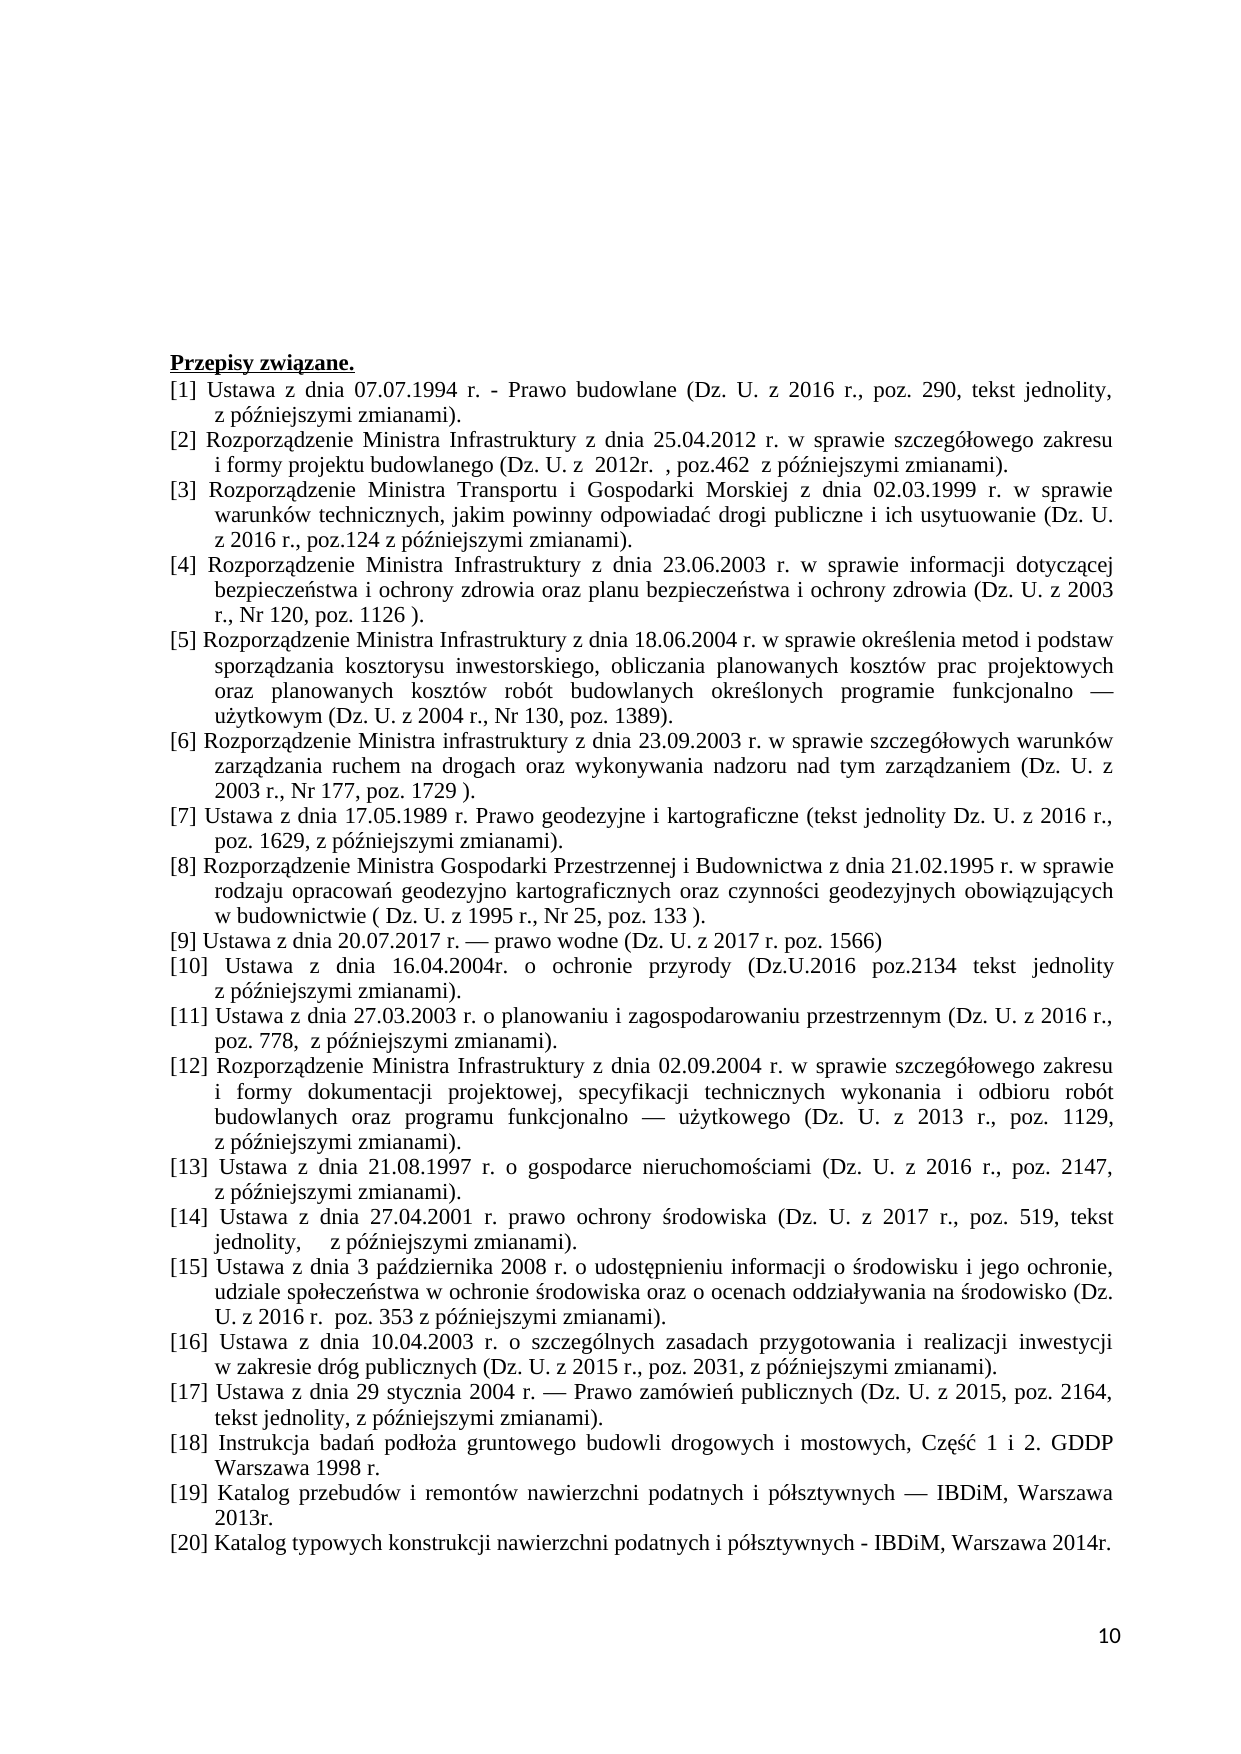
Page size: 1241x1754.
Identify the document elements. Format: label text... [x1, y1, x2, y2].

text [18] Instrukcja badań podłoża gruntowego budowli drogowych i mostowych, Część 1 i 2. GDDP Warszawa 1998 r. [170, 1430, 1115, 1480]
text [15] Ustawa z dnia 3 października 2008 r. o udostępnieniu informacji o środowisku i jego ochronie, udziale społeczeństwa w ochronie środowiska oraz o ocenach oddziaływania na środowisko (Dz. U. z 2016 r. poz. 353 z późniejszymi zmianami). [170, 1254, 1115, 1330]
text [11] Ustawa z dnia 27.03.2003 r. o planowaniu i zagospodarowaniu przestrzennym (Dz. U. z 2016 r., poz. 778, z późniejszymi zmianami). [170, 1004, 1115, 1054]
text [14] Ustawa z dnia 27.04.2001 r. prawo ochrony środowiska (Dz. U. z 2017 r., poz. 519, tekst jednolity, z późniejszymi zmianami). [170, 1204, 1115, 1254]
text [20] Katalog typowych konstrukcji nawierzchni podatnych i półsztywnych - IBDiM, Warszawa 2014r. [170, 1530, 1115, 1555]
text [19] Katalog przebudów i remontów nawierzchni podatnych i półsztywnych — IBDiM, Warszawa 2013r. [170, 1480, 1115, 1530]
text [16] Ustawa z dnia 10.04.2003 r. o szczególnych zasadach przygotowania i realizacji inwestycji w zakresie dróg publicznych (Dz. U. z 2015 r., poz. 2031, z późniejszymi zmianami). [170, 1330, 1115, 1380]
text [12] Rozporządzenie Ministra Infrastruktury z dnia 02.09.2004 r. w sprawie szczegółowego zakresu i formy dokumentacji projektowej, specyfikacji technicznych wykonania i odbioru robót budowlanych oraz programu funkcjonalno — użytkowego (Dz. U. z 2013 r., poz. 1129, z późniejszymi zmianami). [170, 1054, 1115, 1154]
text [6] Rozporządzenie Ministra infrastruktury z dnia 23.09.2003 r. w sprawie szczegółowych warunków zarządzania ruchem na drogach oraz wykonywania nadzoru nad tym zarządzaniem (Dz. U. z 2003 r., Nr 177, poz. 1729 ). [170, 728, 1115, 803]
text [5] Rozporządzenie Ministra Infrastruktury z dnia 18.06.2004 r. w sprawie określenia metod i podstaw sporządzania kosztorysu inwestorskiego, obliczania planowanych kosztów prac projektowych oraz planowanych kosztów robót budowlanych określonych programie funkcjonalno — użytkowym (Dz. U. z 2004 r., Nr 130, poz. 1389). [170, 628, 1115, 728]
text [10] Ustawa z dnia 16.04.2004r. o ochronie przyrody (Dz.U.2016 poz.2134 tekst jednolity z późniejszymi zmianami). [170, 954, 1115, 1004]
text [2] Rozporządzenie Ministra Infrastruktury z dnia 25.04.2012 r. w sprawie szczegółowego zakresu i formy projektu budowlanego (Dz. U. z 2012r. , poz.462 z późniejszymi zmianami). [170, 427, 1115, 477]
list Przepisy związane. [170, 349, 1115, 375]
text [1] Ustawa z dnia 07.07.1994 r. - Prawo budowlane (Dz. U. z 2016 r., poz. 290, tekst jednolity, z późniejszymi zmianami). [170, 377, 1115, 427]
text [3] Rozporządzenie Ministra Transportu i Gospodarki Morskiej z dnia 02.03.1999 r. w sprawie warunków technicznych, jakim powinny odpowiadać drogi publiczne i ich usytuowanie (Dz. U. z 2016 r., poz.124 z późniejszymi zmianami). [170, 477, 1115, 553]
text [9] Ustawa z dnia 20.07.2017 r. — prawo wodne (Dz. U. z 2017 r. poz. 1566) [170, 929, 1115, 954]
text [17] Ustawa z dnia 29 stycznia 2004 r. — Prawo zamówień publicznych (Dz. U. z 2015, poz. 2164, tekst jednolity, z późniejszymi zmianami). [170, 1380, 1115, 1430]
text [8] Rozporządzenie Ministra Gospodarki Przestrzennej i Budownictwa z dnia 21.02.1995 r. w sprawie rodzaju opracowań geodezyjno kartograficznych oraz czynności geodezyjnych obowiązujących w budownictwie ( Dz. U. z 1995 r., Nr 25, poz. 133 ). [170, 853, 1115, 929]
text [13] Ustawa z dnia 21.08.1997 r. o gospodarce nieruchomościami (Dz. U. z 2016 r., poz. 2147, z późniejszymi zmianami). [170, 1154, 1115, 1204]
text [4] Rozporządzenie Ministra Infrastruktury z dnia 23.06.2003 r. w sprawie informacji dotyczącej bezpieczeństwa i ochrony zdrowia oraz planu bezpieczeństwa i ochrony zdrowia (Dz. U. z 2003 r., Nr 120, poz. 1126 ). [170, 553, 1115, 628]
text [7] Ustawa z dnia 17.05.1989 r. Prawo geodezyjne i kartograficzne (tekst jednolity Dz. U. z 2016 r., poz. 1629, z późniejszymi zmianami). [170, 803, 1115, 853]
